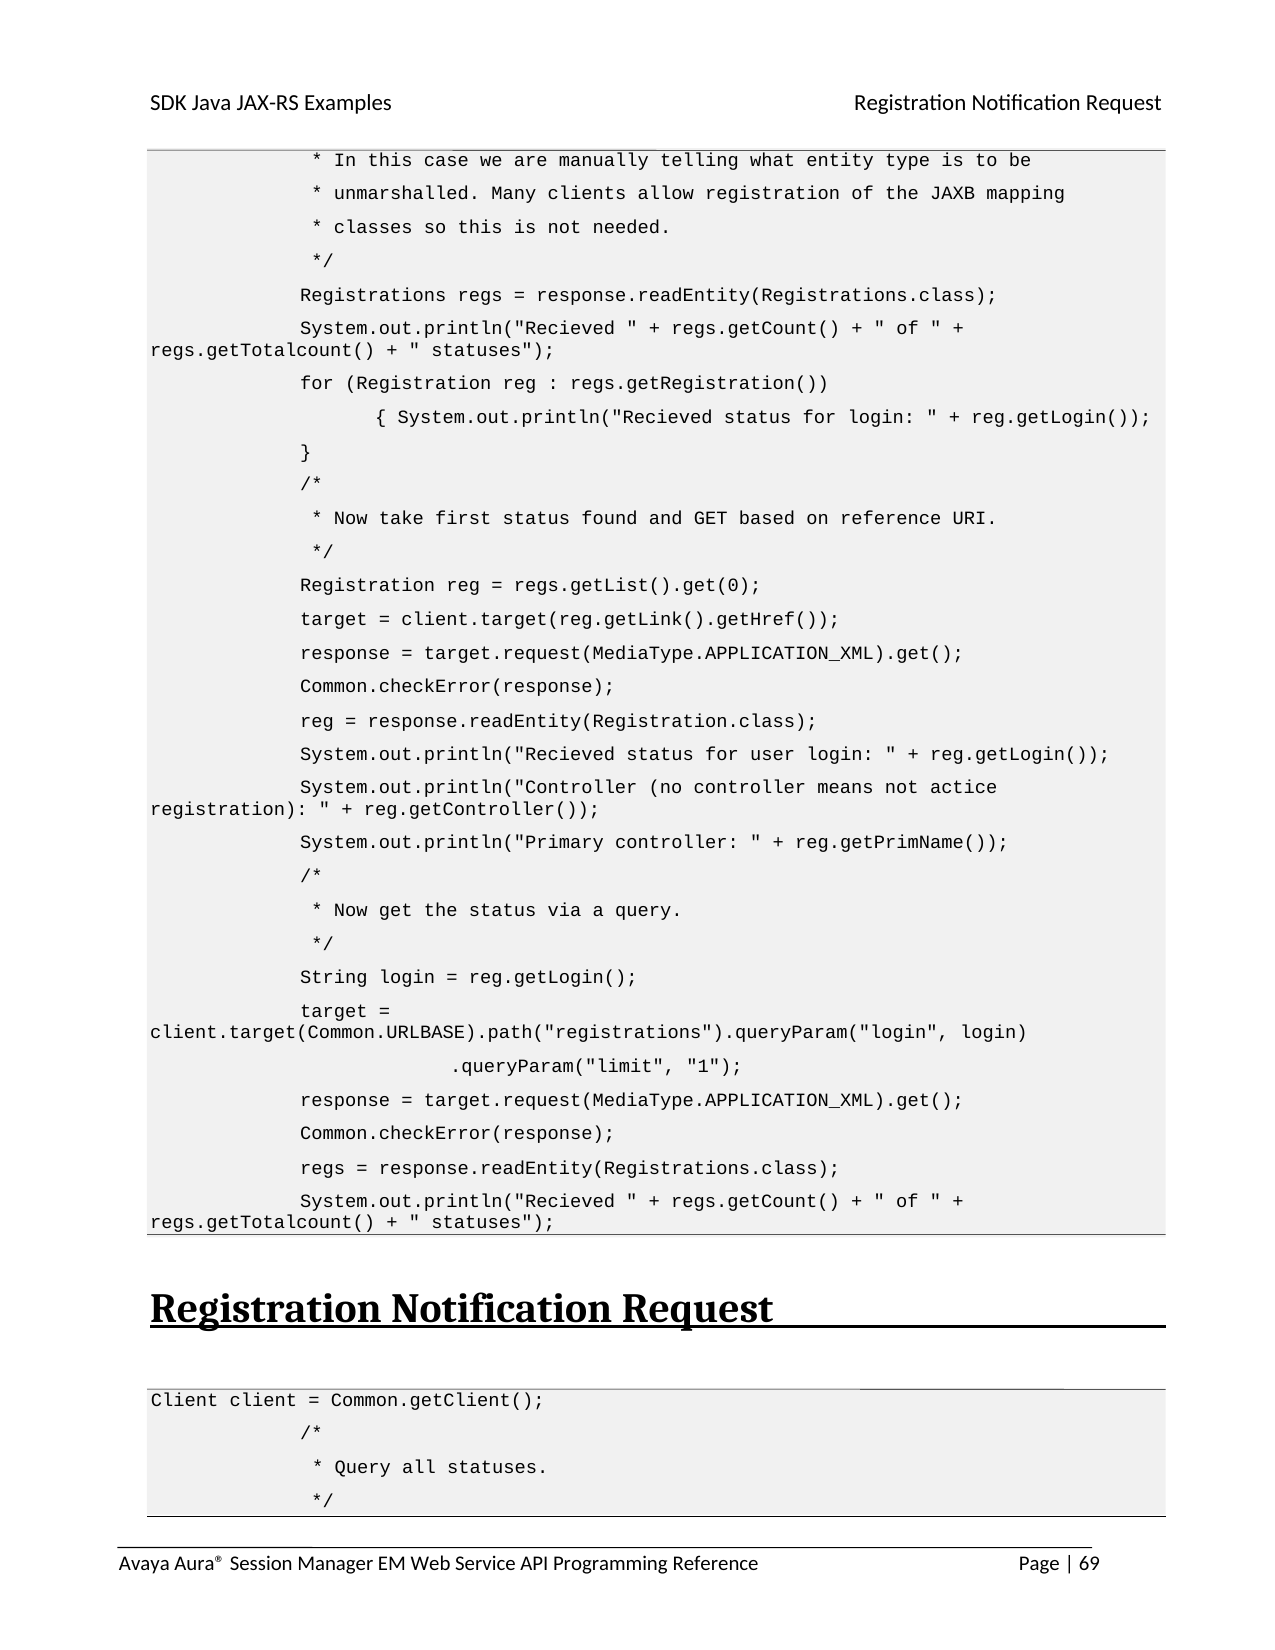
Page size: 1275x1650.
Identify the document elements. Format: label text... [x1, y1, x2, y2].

subtitle Registration Notification Request [150, 1284, 1185, 1332]
